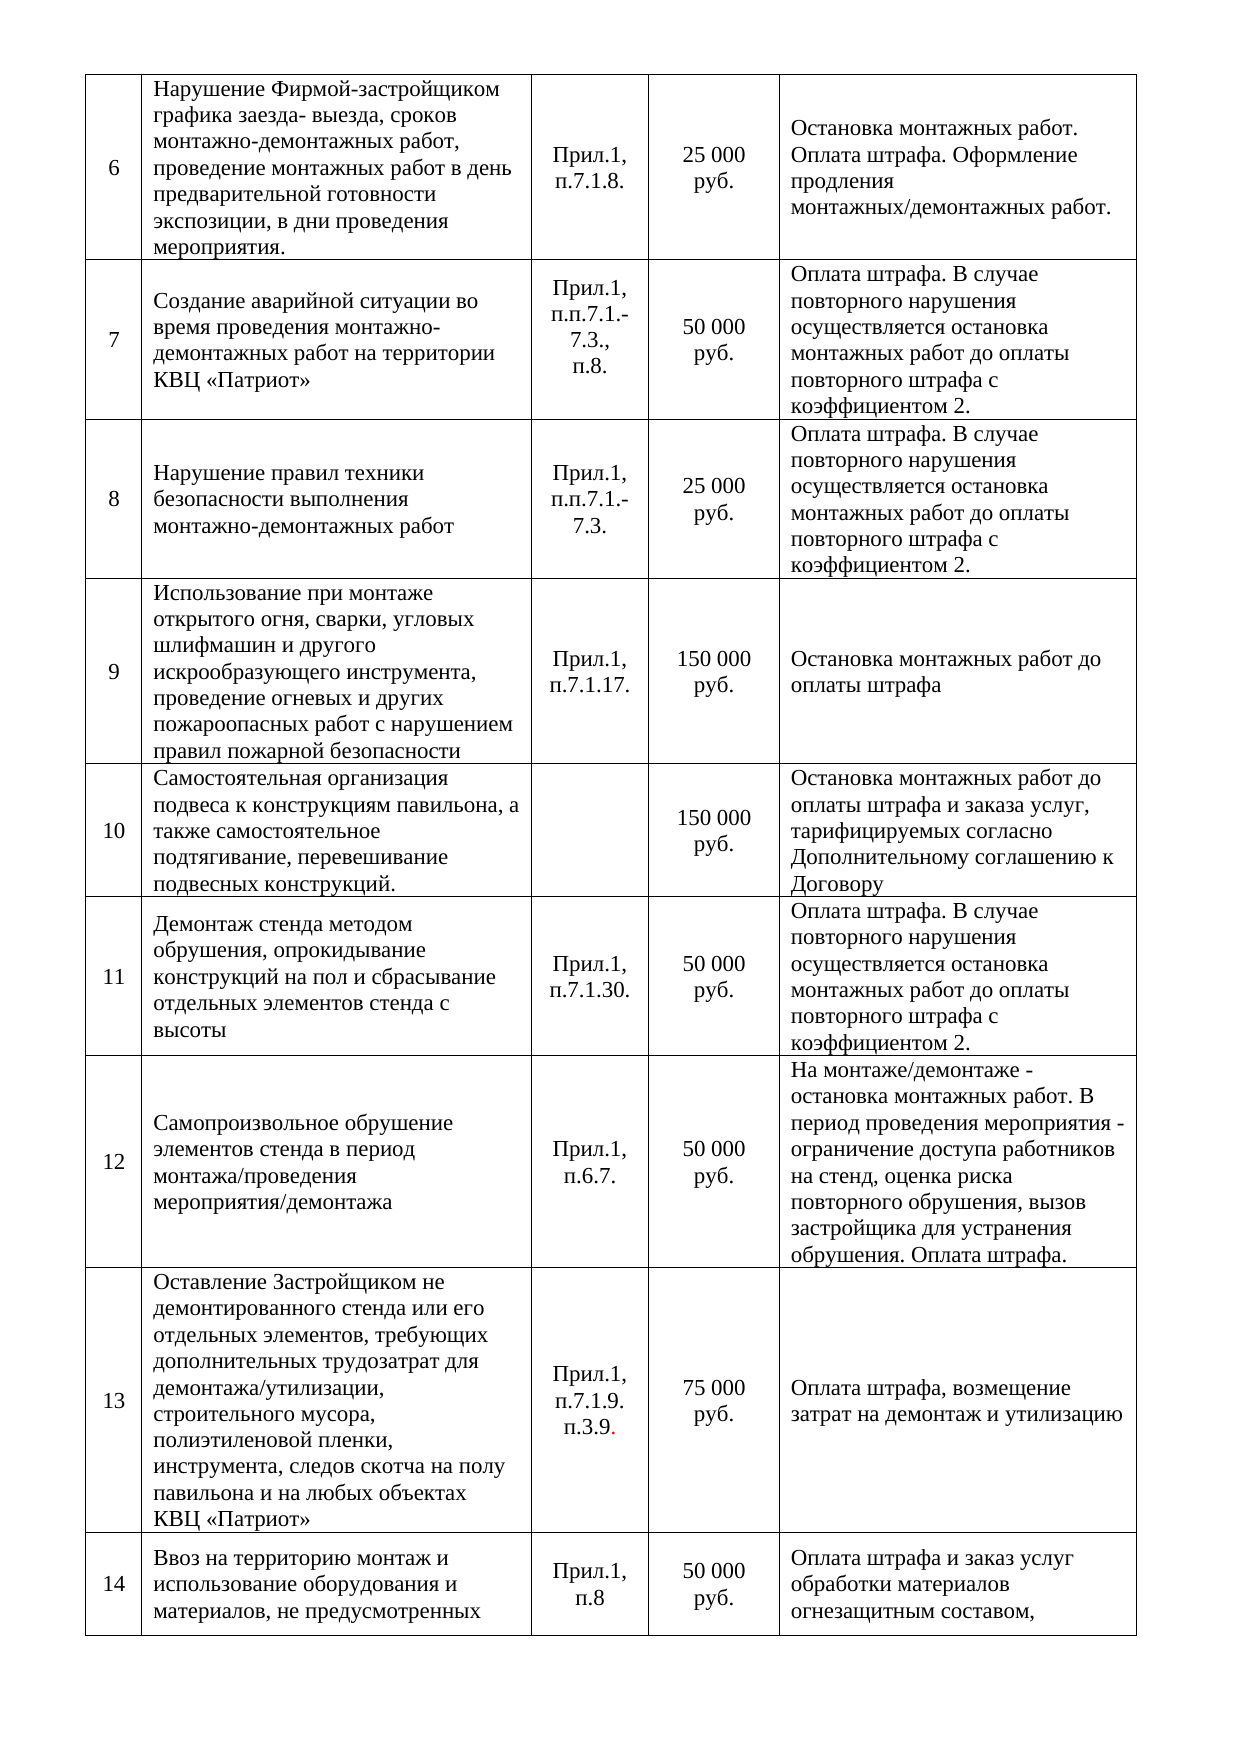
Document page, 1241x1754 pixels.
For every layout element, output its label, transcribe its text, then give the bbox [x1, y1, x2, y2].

table_cell 50 000 руб. [649, 1056, 779, 1267]
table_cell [780, 1533, 1136, 1635]
table_cell Оплата штрафа, возмещение затрат на демонтаж и утилизацию [780, 1268, 1136, 1532]
table_cell Оплата штрафа. В случае повторного нарушения осуществляется остановка монтажных работ до оплаты повторного штрафа с коэффициентом 2. [780, 420, 1136, 578]
table_cell Оставление Застройщиком не демонтированного стенда или его отдельных элементов, требующих дополнительных трудозатрат для демонтажа/утилизации, строительного мусора, полиэтиленовой пленки, инструмента, следов скотча на полу павильона и на любых объектах КВЦ «Патриот» [142, 1268, 531, 1532]
table_cell Самопроизвольное обрушение элементов стенда в период монтажа/проведения мероприятия/демонтажа [142, 1056, 531, 1267]
table_cell Остановка монтажных работ до оплаты штрафа и заказа услуг, тарифицируемых согласно Дополнительному соглашению к Договору [780, 764, 1136, 896]
table_cell Создание аварийной ситуации во время проведения монтажно-демонтажных работ на территории КВЦ «Патриот» [142, 260, 531, 418]
table_cell Демонтаж стенда методом обрушения, опрокидывание конструкций на пол и сбрасывание отдельных элементов стенда с высоты [142, 897, 531, 1055]
table_cell 10 [86, 764, 141, 896]
table_cell Использование при монтаже открытого огня, сварки, угловых шлифмашин и другого искрообразующего инструмента, проведение огневых и других пожароопасных работ с нарушением правил пожарной безопасности [142, 579, 531, 763]
table_cell На монтаже/демонтаже - остановка монтажных работ. В период проведения мероприятия -ограничение доступа работников на стенд, оценка риска повторного обрушения, вызов застройщика для устранения обрушения. Оплата штрафа. [780, 1056, 1136, 1267]
table_cell 25 000 руб. [649, 420, 779, 578]
table_cell 50 000 руб. [649, 260, 779, 418]
table_cell 11 [86, 897, 141, 1055]
table_cell 9 [86, 579, 141, 763]
table_cell Прил.1, п.7.1.17. [532, 579, 648, 763]
table_cell 75 000 руб. [649, 1268, 779, 1532]
table_cell 6 [86, 75, 141, 259]
table_cell Оплата штрафа. В случае повторного нарушения осуществляется остановка монтажных работ до оплаты повторного штрафа с коэффициентом 2. [780, 897, 1136, 1055]
table_cell Остановка монтажных работ. Оплата штрафа. Оформление продления монтажных/демонтажных работ. [780, 75, 1136, 259]
table_cell 50 000 руб. [649, 897, 779, 1055]
table_cell Прил.1, п.8 [532, 1533, 648, 1635]
table_cell Прил.1, п.п.7.1.-7.3. [532, 420, 648, 578]
table_cell Нарушение Фирмой-застройщиком графика заезда- выезда, сроков монтажно-демонтажных работ, проведение монтажных работ в день предварительной готовности экспозиции, в дни проведения мероприятия. [142, 75, 531, 259]
table_cell 50 000 руб. [649, 1533, 779, 1635]
table_cell [532, 764, 648, 896]
table_cell 150 000 руб. [649, 764, 779, 896]
table_cell Прил.1, п.7.1.9. п.3.9. [532, 1268, 648, 1532]
table_cell Прил.1, п.6.7. [532, 1056, 648, 1267]
table_cell 13 [86, 1268, 141, 1532]
table_cell Оплата штрафа. В случае повторного нарушения осуществляется остановка монтажных работ до оплаты повторного штрафа с коэффициентом 2. [780, 260, 1136, 418]
table_cell 7 [86, 260, 141, 418]
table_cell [142, 1533, 531, 1635]
table_cell 25 000 руб. [649, 75, 779, 259]
table_cell Прил.1, п.7.1.8. [532, 75, 648, 259]
table_cell 12 [86, 1056, 141, 1267]
table_cell 8 [86, 420, 141, 578]
table_cell 14 [86, 1533, 141, 1635]
table_cell Остановка монтажных работ до оплаты штрафа [780, 579, 1136, 763]
table_cell Прил.1, п.п.7.1.-7.3., п.8. [532, 260, 648, 418]
table_cell Нарушение правил техники безопасности выполнения монтажно-демонтажных работ [142, 420, 531, 578]
table_cell Прил.1, п.7.1.30. [532, 897, 648, 1055]
table_cell Самостоятельная организация подвеса к конструкциям павильона, а также самостоятельное подтягивание, перевешивание подвесных конструкций. [142, 764, 531, 896]
table_cell 150 000 руб. [649, 579, 779, 763]
